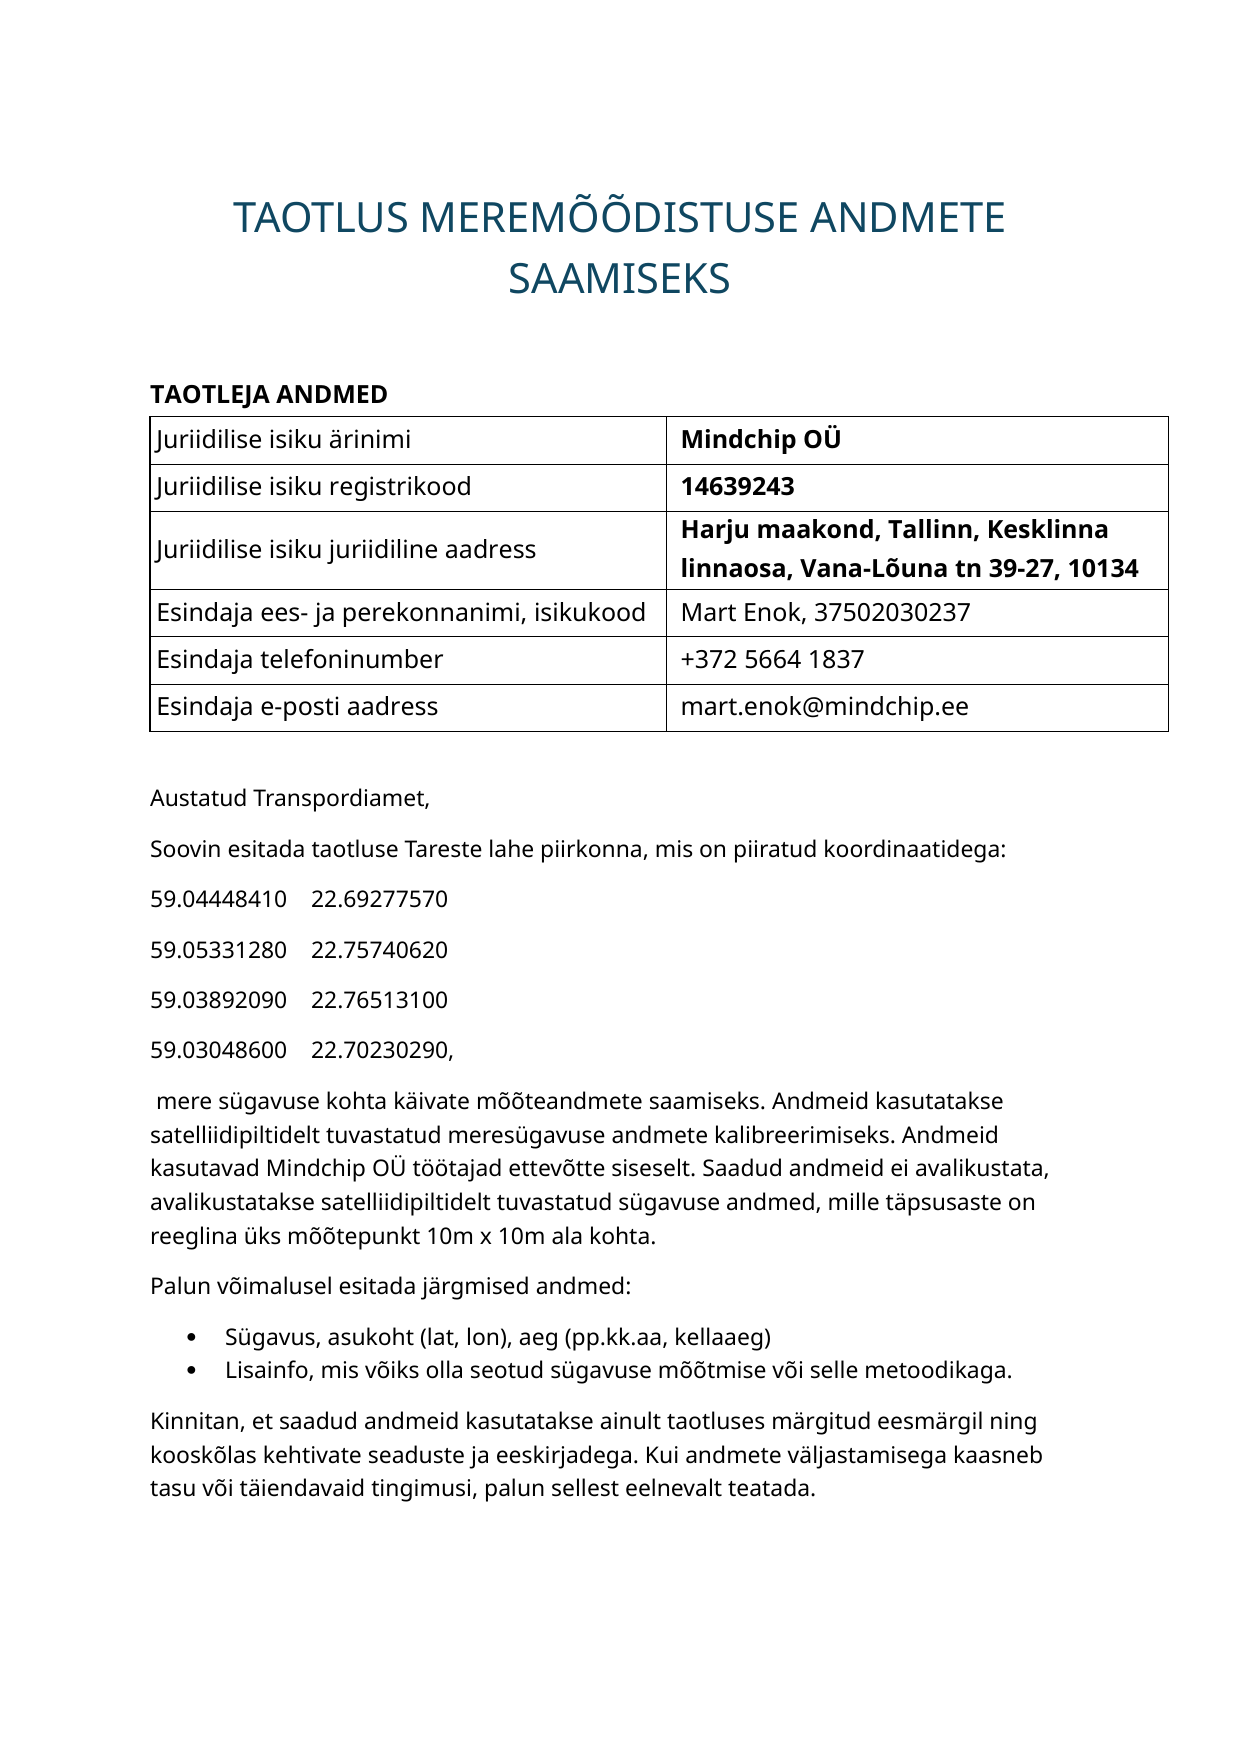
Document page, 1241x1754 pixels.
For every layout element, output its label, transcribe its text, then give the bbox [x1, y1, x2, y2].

table_cell 14639243 [667, 465, 1168, 511]
list Lisainfo, mis võiks olla seotud sügavuse mõõtmise või selle metoodikaga. [187, 1354, 1090, 1386]
table_cell Esindaja e-posti aadress [151, 685, 666, 731]
text mere sügavuse kohta käivate mõõteandmete saamiseks. Andmeid kasutatakse satelliidipiltidelt tuvastatud meresügavuse andmete kalibreerimiseks. Andmeid kasutavad Mindchip OÜ töötajad ettevõtte siseselt. Saadud andmeid ei avalikustata, avalikustatakse satelliidipiltidelt tuvastatud sügavuse andmed, mille täpsusaste on reeglina üks mõõtepunkt 10m x 10m ala kohta. [150, 1085, 1090, 1251]
table_cell +372 5664 1837 [667, 637, 1168, 683]
text 59.03048600 22.70230290, [150, 1034, 1090, 1066]
text Austatud Transpordiamet, [150, 782, 1090, 813]
subtitle TAOTLUS MEREMÕÕDISTUSE ANDMETE SAAMISEKS [150, 187, 1090, 306]
table_header Mindchip OÜ [667, 417, 1168, 463]
table_cell Juriidilise isiku juriidiline aadress [151, 512, 666, 589]
table_cell Juriidilise isiku registrikood [151, 465, 666, 511]
table_cell Esindaja telefoninumber [151, 637, 666, 683]
table_cell mart.enok@mindchip.ee [667, 685, 1168, 731]
text 59.03892090 22.76513100 [150, 984, 1090, 1015]
text 59.04448410 22.69277570 [150, 883, 1090, 914]
text Soovin esitada taotluse Tareste lahe piirkonna, mis on piiratud koordinaatidega: [150, 833, 1090, 864]
table_cell Esindaja ees- ja perekonnanimi, isikukood [151, 590, 666, 636]
text Palun võimalusel esitada järgmised andmed: [150, 1270, 1090, 1301]
text Kinnitan, et saadud andmeid kasutatakse ainult taotluses märgitud eesmärgil ning kooskõlas kehtivate seaduste ja eeskirjadega. Kui andmete väljastamisega kaasneb tasu või täiendavaid tingimusi, palun sellest eelnevalt teatada. [150, 1405, 1090, 1503]
table_cell Harju maakond, Tallinn, Kesklinna linnaosa, Vana-Lõuna tn 39-27, 10134 [667, 512, 1168, 589]
text TAOTLEJA ANDMED [150, 377, 1090, 411]
text 59.05331280 22.75740620 [150, 933, 1090, 965]
table_header Juriidilise isiku ärinimi [151, 417, 666, 463]
table_cell Mart Enok, 37502030237 [667, 590, 1168, 636]
list Sügavus, asukoht (lat, lon), aeg (pp.kk.aa, kellaaeg) [187, 1321, 1090, 1352]
